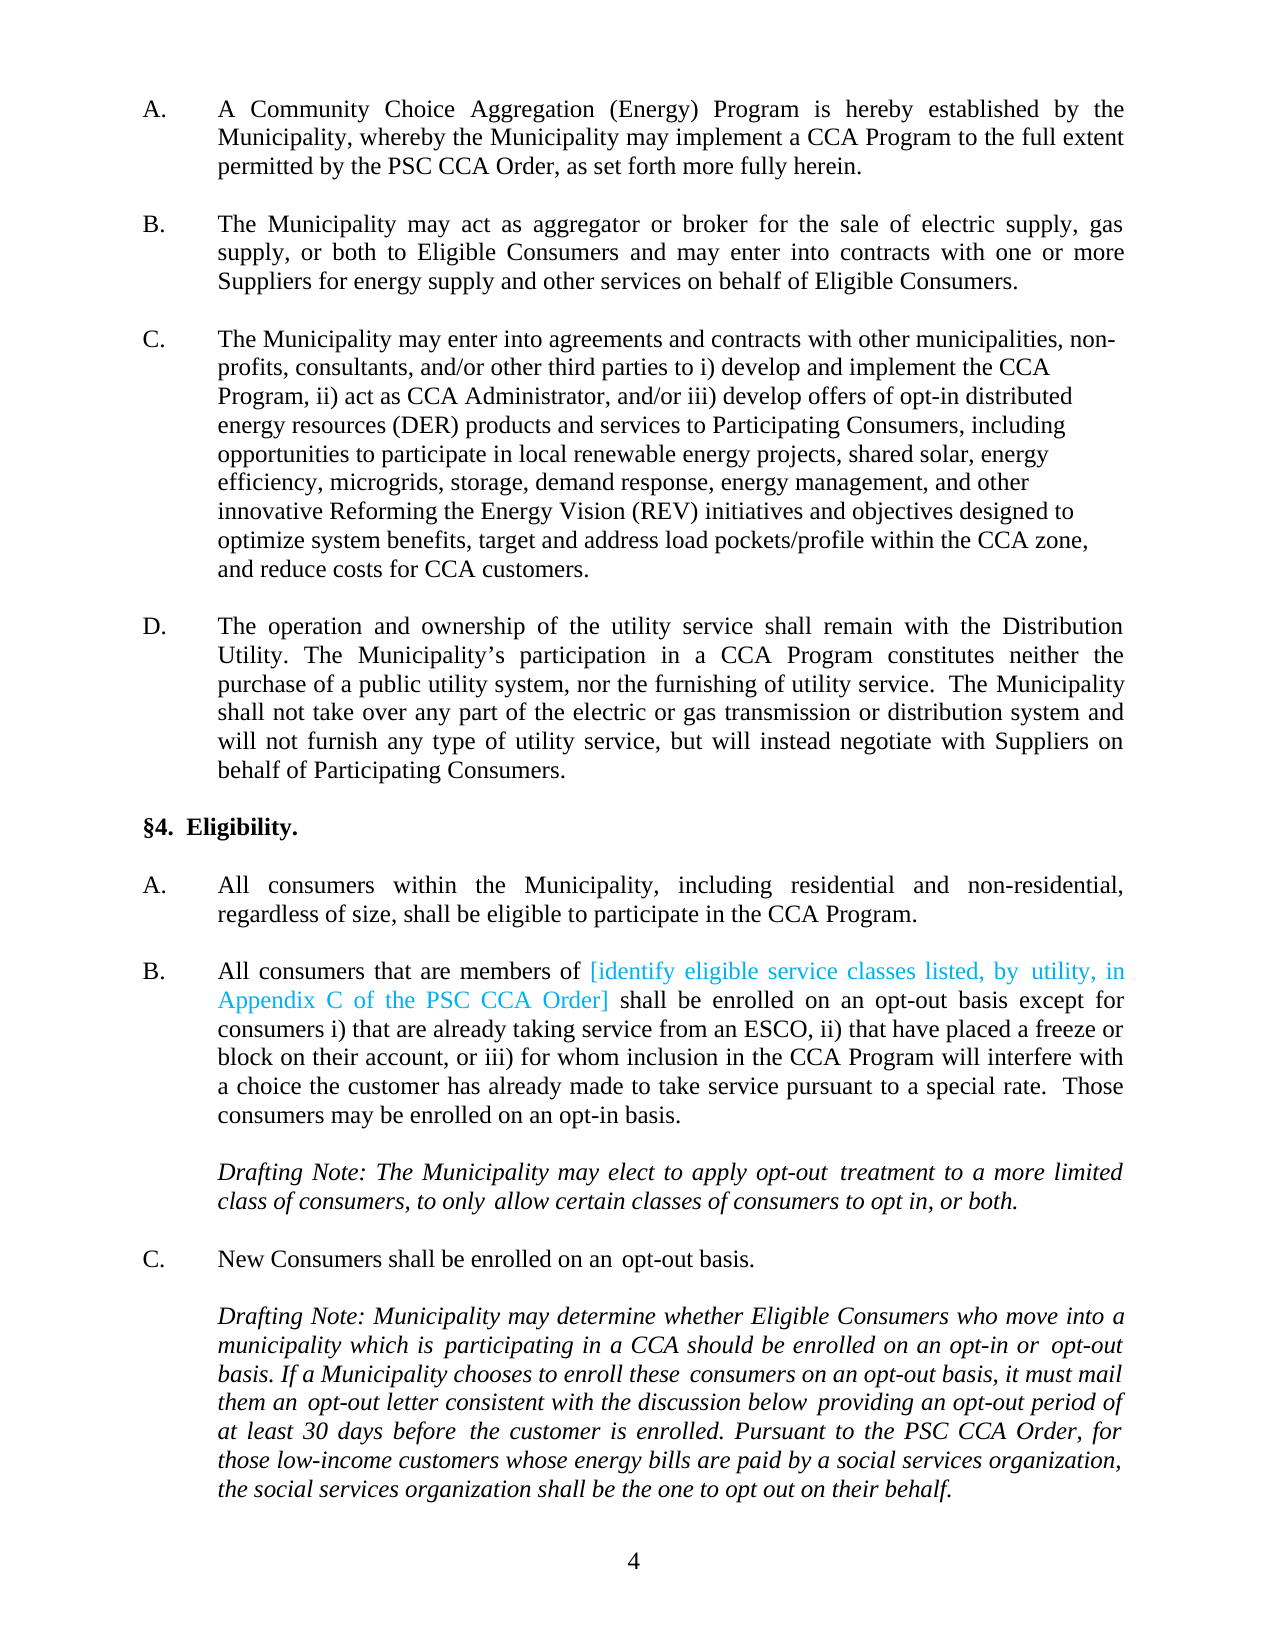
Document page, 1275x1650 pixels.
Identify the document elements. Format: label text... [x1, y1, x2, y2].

text A. All consumers within the Municipality, including residential and non-residential, regardless of size, shall be eligible to participate in the CCA Program. [142, 870, 1125, 927]
text Drafting Note: The Municipality may elect to apply opt-out treatment to a more limited class of consumers, to only allow certain classes of consumers to opt in, or both. [217, 1157, 1125, 1215]
text B. All consumers that are members of [identify eligible service classes listed, by utility, in Appendix C of the PSC CCA Order] shall be enrolled on an opt-out basis except for consumers i) that are already taking service from an ESCO, ii) that have placed a freeze or block on their account, or iii) for whom inclusion in the CCA Program will interfere with a choice the customer has already made to take service pursuant to a special rate. Those consumers may be enrolled on an opt-in basis. [142, 956, 1125, 1129]
text §4. Eligibility. [142, 812, 1125, 841]
text A. A Community Choice Aggregation (Energy) Program is hereby established by the Municipality, whereby the Municipality may implement a CCA Program to the full extent permitted by the PSC CCA Order, as set forth more fully herein. [142, 94, 1125, 180]
text D. The operation and ownership of the utility service shall remain with the Distribution Utility. The Municipality’s participation in a CCA Program constitutes neither the purchase of a public utility system, nor the furnishing of utility service. The Municipality shall not take over any part of the electric or gas transmission or distribution system and will not furnish any type of utility service, but will instead negotiate with Suppliers on behalf of Participating Consumers. [142, 611, 1125, 784]
text C. The Municipality may enter into agreements and contracts with other municipalities, non-profits, consultants, and/or other third parties to i) develop and implement the CCA Program, ii) act as CCA Administrator, and/or iii) develop offers of opt-in distributed energy resources (DER) products and services to Participating Consumers, including opportunities to participate in local renewable energy projects, shared solar, energy efficiency, microgrids, storage, demand response, energy management, and other innovative Reforming the Energy Vision (REV) initiatives and objectives designed to optimize system benefits, target and address load pockets/profile within the CCA zone, and reduce costs for CCA customers. [142, 324, 1125, 582]
text B. The Municipality may act as aggregator or broker for the sale of electric supply, gas supply, or both to Eligible Consumers and may enter into contracts with one or more Suppliers for energy supply and other services on behalf of Eligible Consumers. [142, 209, 1125, 295]
text C. New Consumers shall be enrolled on an opt-out basis. [142, 1244, 1125, 1272]
text Drafting Note: Municipality may determine whether Eligible Consumers who move into a municipality which is participating in a CCA should be enrolled on an opt-in or opt-out basis. If a Municipality chooses to enroll these consumers on an opt-out basis, it must mail them an opt-out letter consistent with the discussion below providing an opt-out period of at least 30 days before the customer is enrolled. Pursuant to the PSC CCA Order, for those low-income customers whose energy bills are paid by a social services organization, the social services organization shall be the one to opt out on their behalf. [217, 1301, 1125, 1502]
